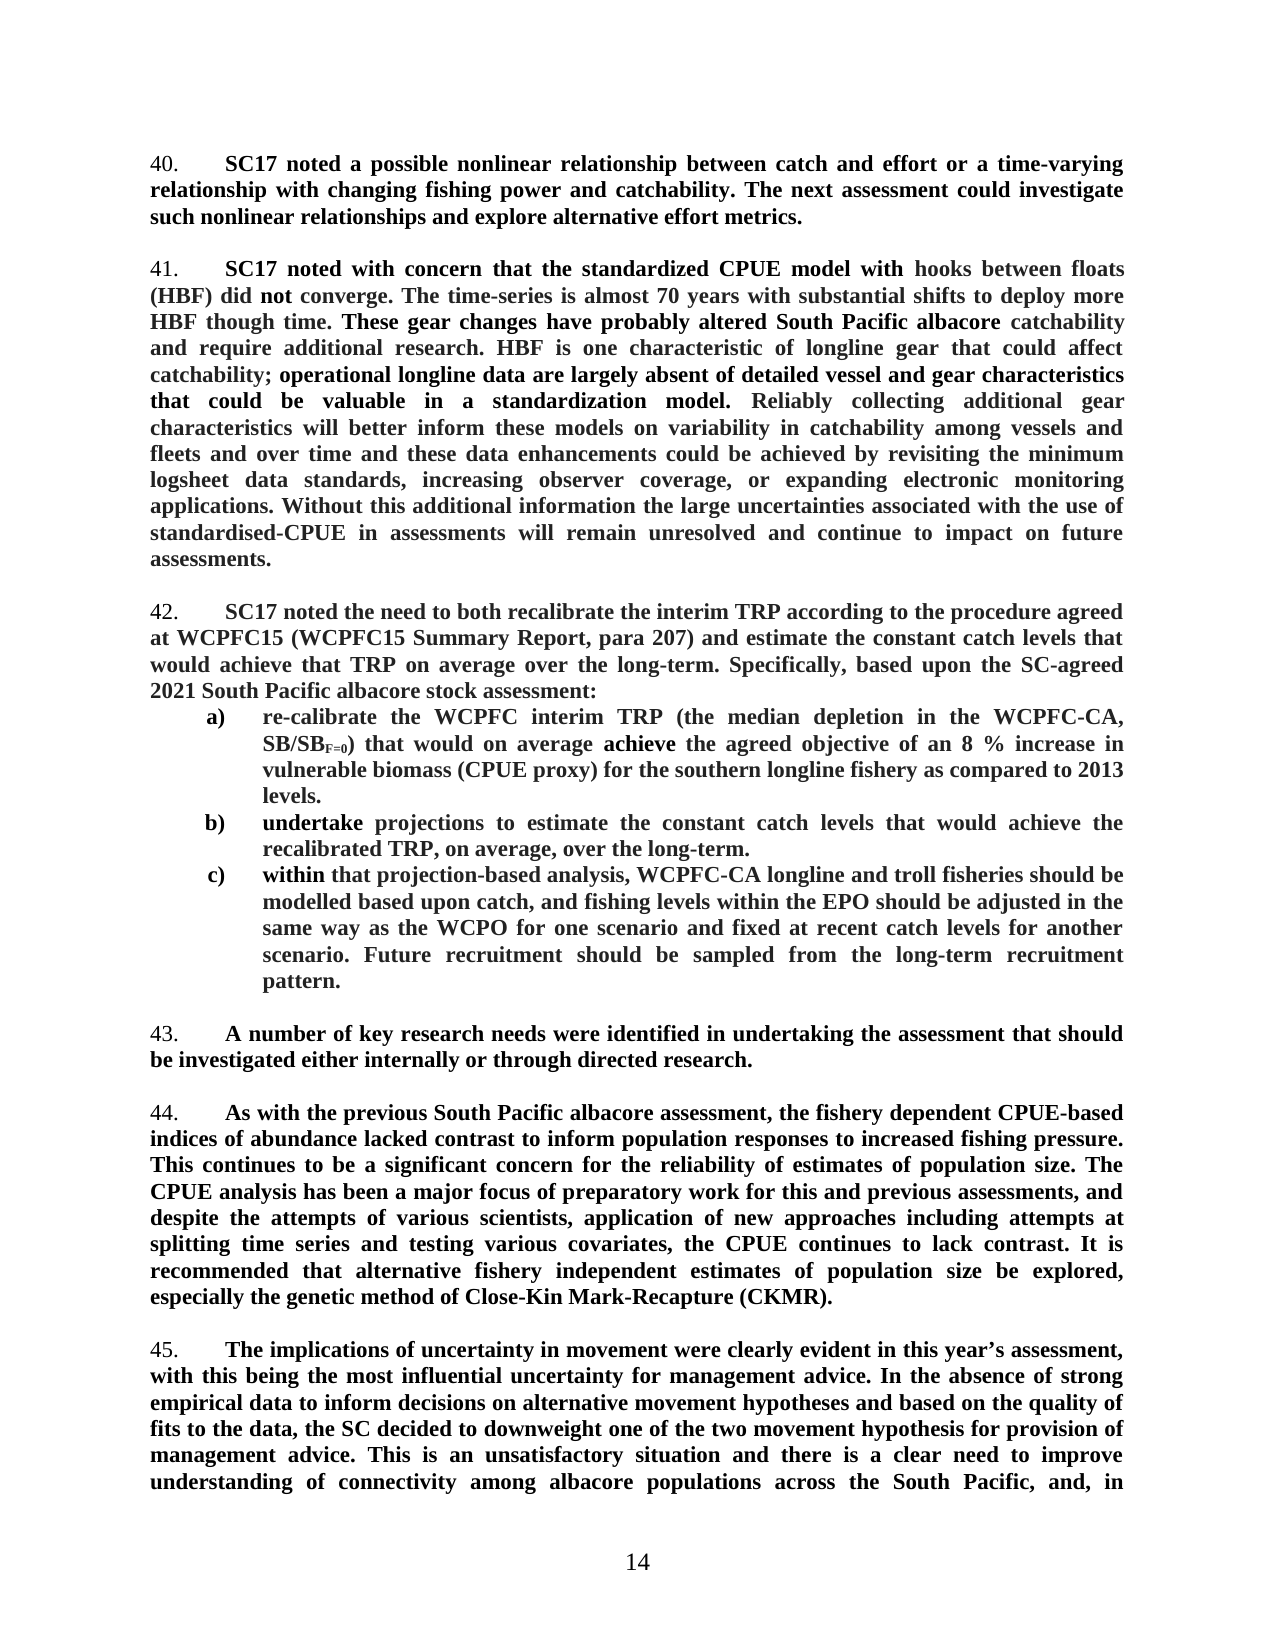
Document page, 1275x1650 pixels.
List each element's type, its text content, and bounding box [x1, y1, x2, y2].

list re-calibrate the WCPFC interim TRP (the median depletion in the WCPFC-CA, SB/SBF=0) that would on average achieve the agreed objective of an 8 % increase in vulnerable biomass (CPUE proxy) for the southern longline fishery as compared to 2013 levels. [225, 703, 1125, 809]
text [150, 1336, 1125, 1494]
list undertake projections to estimate the constant catch levels that would achieve the recalibrated TRP, on average, over the long-term. [225, 809, 1125, 862]
list within that projection-based analysis, WCPFC-CA longline and troll fisheries should be modelled based upon catch, and fishing levels within the EPO should be adjusted in the same way as the WCPO for one scenario and fixed at recent catch levels for another scenario. Future recruitment should be sampled from the long-term recruitment pattern. [225, 862, 1125, 993]
text As with the previous South Pacific albacore assessment, the fishery dependent CPUE-based indices of abundance lacked contrast to inform population responses to increased fishing pressure. This continues to be a significant concern for the reliability of estimates of population size. The CPUE analysis has been a major focus of preparatory work for this and previous assessments, and despite the attempts of various scientists, application of new approaches including attempts at splitting time series and testing various covariates, the CPUE continues to lack contrast. It is recommended that alternative fishery independent estimates of population size be explored, especially the genetic method of Close-Kin Mark-Recapture (CKMR). [150, 1099, 1125, 1309]
text SC17 noted with concern that the standardized CPUE model with hooks between floats (HBF) did not converge. The time-series is almost 70 years with substantial shifts to deploy more HBF though time. These gear changes have probably altered South Pacific albacore catchability and require additional research. HBF is one characteristic of longline gear that could affect catchability; operational longline data are largely absent of detailed vessel and gear characteristics that could be valuable in a standardization model. Reliably collecting additional gear characteristics will better inform these models on variability in catchability among vessels and fleets and over time and these data enhancements could be achieved by revisiting the minimum logsheet data standards, increasing observer coverage, or expanding electronic monitoring applications. Without this additional information the large uncertainties associated with the use of standardised-CPUE in assessments will remain unresolved and continue to impact on future assessments. [150, 255, 1125, 572]
text A number of key research needs were identified in undertaking the assessment that should be investigated either internally or through directed research. [150, 1020, 1125, 1072]
text SC17 noted the need to both recalibrate the interim TRP according to the procedure agreed at WCPFC15 (WCPFC15 Summary Report, para 207) and estimate the constant catch levels that would achieve that TRP on average over the long-term. Specifically, based upon the SC-agreed 2021 South Pacific albacore stock assessment: [150, 598, 1125, 703]
text SC17 noted a possible nonlinear relationship between catch and effort or a time-varying relationship with changing fishing power and catchability. The next assessment could investigate such nonlinear relationships and explore alternative effort metrics. [150, 150, 1125, 229]
